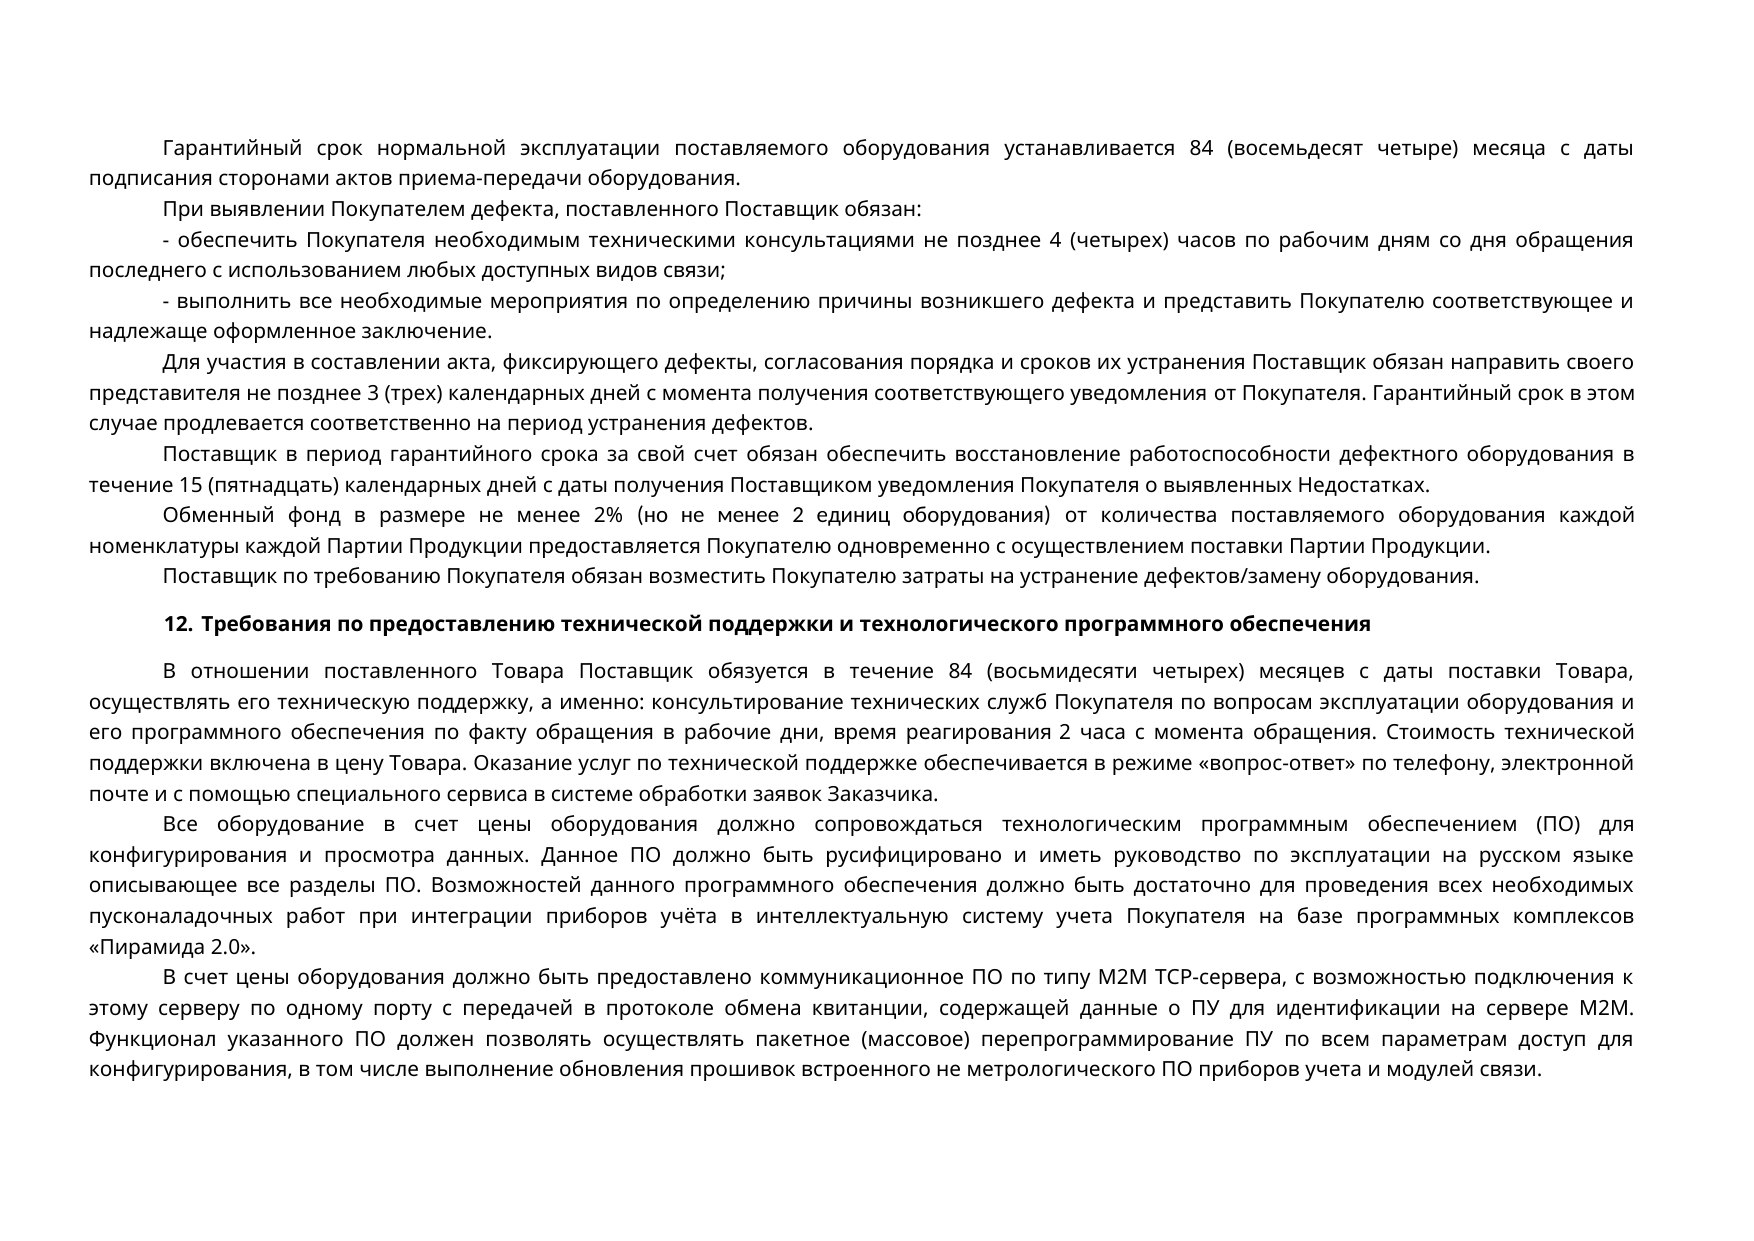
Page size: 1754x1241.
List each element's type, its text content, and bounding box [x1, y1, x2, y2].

text Обменный фонд в размере не менее 2% (но не менее 2 единиц оборудования) от количества поставляемого оборудования каждой номенклатуры каждой Партии Продукции предоставляется Покупателю одновременно с осуществлением поставки Партии Продукции. [89, 500, 1636, 559]
text При выявлении Покупателем дефекта, поставленного Поставщик обязан: [89, 194, 1636, 223]
text Поставщик в период гарантийного срока за свой счет обязан обеспечить восстановление работоспособности дефектного оборудования в течение 15 (пятнадцать) календарных дней с даты получения Поставщиком уведомления Покупателя о выявленных Недостатках. [89, 439, 1636, 498]
list Требования по предоставлению технической поддержки и технологического программного обеспечения [164, 609, 1636, 637]
text - выполнить все необходимые мероприятия по определению причины возникшего дефекта и представить Покупателю соответствующее и надлежаще оформленное заключение. [89, 286, 1636, 345]
text Поставщик по требованию Покупателя обязан возместить Покупателю затраты на устранение дефектов/замену оборудования. [89, 562, 1636, 590]
text - обеспечить Покупателя необходимым техническими консультациями не позднее 4 (четырех) часов по рабочим дням со дня обращения последнего с использованием любых доступных видов связи; [89, 225, 1636, 284]
text В отношении поставленного Товара Поставщик обязуется в течение 84 (восьмидесяти четырех) месяцев с даты поставки Товара, осуществлять его техническую поддержку, а именно: консультирование технических служб Покупателя по вопросам эксплуатации оборудования и его программного обеспечения по факту обращения в рабочие дни, время реагирования 2 часа с момента обращения. Стоимость технической поддержки включена в цену Товара. Оказание услуг по технической поддержке обеспечивается в режиме «вопрос-ответ» по телефону, электронной почте и с помощью специального сервиса в системе обработки заявок Заказчика. [89, 656, 1636, 807]
text Гарантийный срок нормальной эксплуатации поставляемого оборудования устанавливается 84 (восемьдесят четыре) месяца с даты подписания сторонами актов приема-передачи оборудования. [89, 133, 1636, 192]
text В счет цены оборудования должно быть предоставлено коммуникационное ПО по типу M2M TCP-сервера, с возможностью подключения к этому серверу по одному порту с передачей в протоколе обмена квитанции, содержащей данные о ПУ для идентификации на сервере М2М. Функционал указанного ПО должен позволять осуществлять пакетное (массовое) перепрограммирование ПУ по всем параметрам доступ для конфигурирования, в том числе выполнение обновления прошивок встроенного не метрологического ПО приборов учета и модулей связи. [89, 962, 1636, 1083]
text Для участия в составлении акта, фиксирующего дефекты, согласования порядка и сроков их устранения Поставщик обязан направить своего представителя не позднее 3 (трех) календарных дней с момента получения соответствующего уведомления от Покупателя. Гарантийный срок в этом случае продлевается соответственно на период устранения дефектов. [89, 347, 1636, 437]
text Все оборудование в счет цены оборудования должно сопровождаться технологическим программным обеспечением (ПО) для конфигурирования и просмотра данных. Данное ПО должно быть русифицировано и иметь руководство по эксплуатации на русском языке описывающее все разделы ПО. Возможностей данного программного обеспечения должно быть достаточно для проведения всех необходимых пусконаладочных работ при интеграции приборов учёта в интеллектуальную систему учета Покупателя на базе программных комплексов «Пирамида 2.0». [89, 809, 1636, 960]
